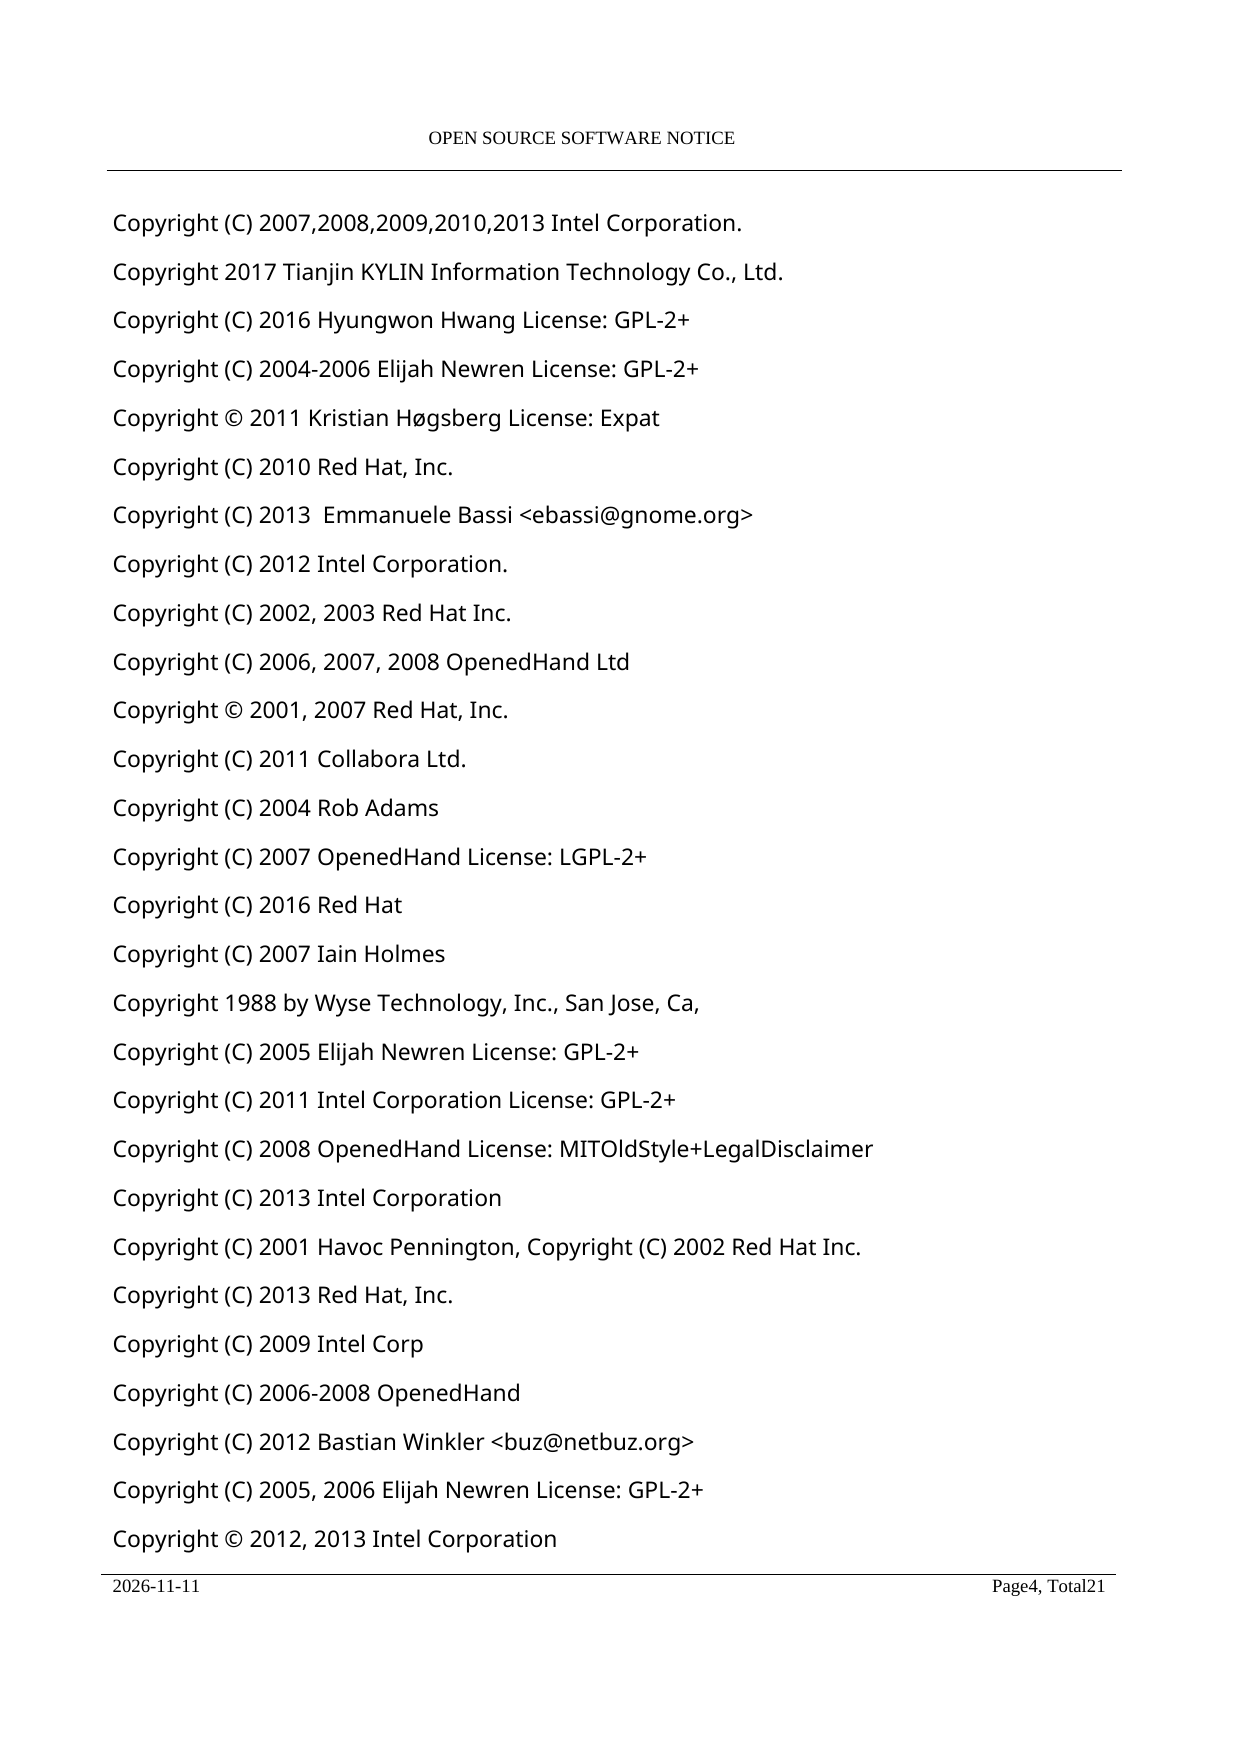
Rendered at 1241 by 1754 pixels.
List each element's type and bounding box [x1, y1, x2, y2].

text [112, 206, 1128, 1555]
